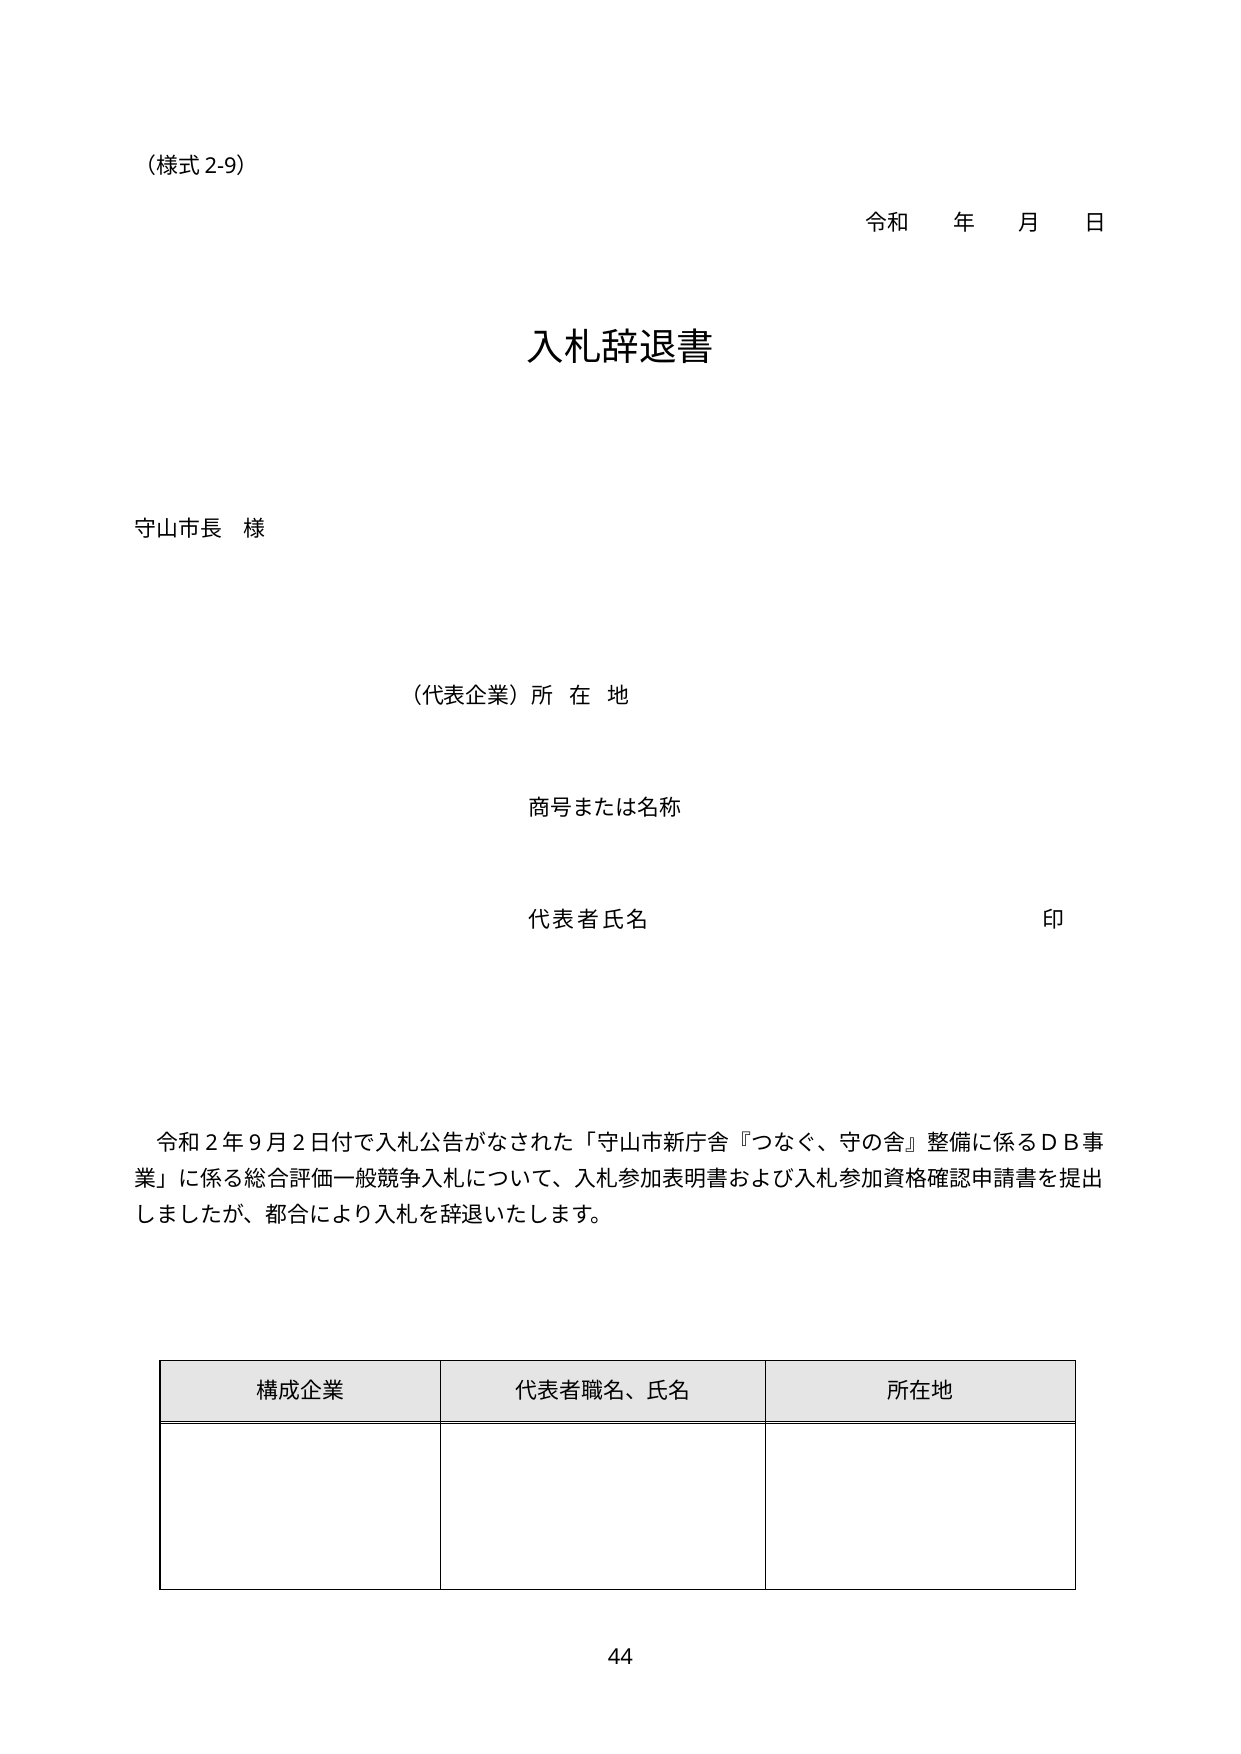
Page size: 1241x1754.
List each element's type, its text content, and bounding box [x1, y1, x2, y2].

text 令和 年 月 日 [134, 205, 1106, 237]
table_header 代表者職名、氏名 [441, 1361, 765, 1421]
text 代表者氏名 印 [134, 902, 1106, 934]
text （代表企業）所在地 [134, 678, 1106, 709]
table_cell [161, 1424, 440, 1589]
text 入札辞退書 [134, 317, 1106, 372]
text 令和2年9月2日付で入札公告がなされた「守山市新庁舎『つなぐ、守の舎』整備に係るＤＢ事業」に係る総合評価一般競争入札について、入札参加表明書および入札参加資格確認申請書を提出しましたが、都合により入札を辞退いたします。 [134, 1124, 1106, 1229]
table_header 所在地 [766, 1361, 1075, 1421]
table_header 構成企業 [161, 1361, 440, 1421]
table_cell [441, 1424, 765, 1589]
text 守山市長 様 [134, 511, 1106, 542]
table_cell [766, 1424, 1075, 1589]
text （様式2-9） [134, 148, 1106, 179]
text 商号または名称 [134, 790, 1106, 822]
